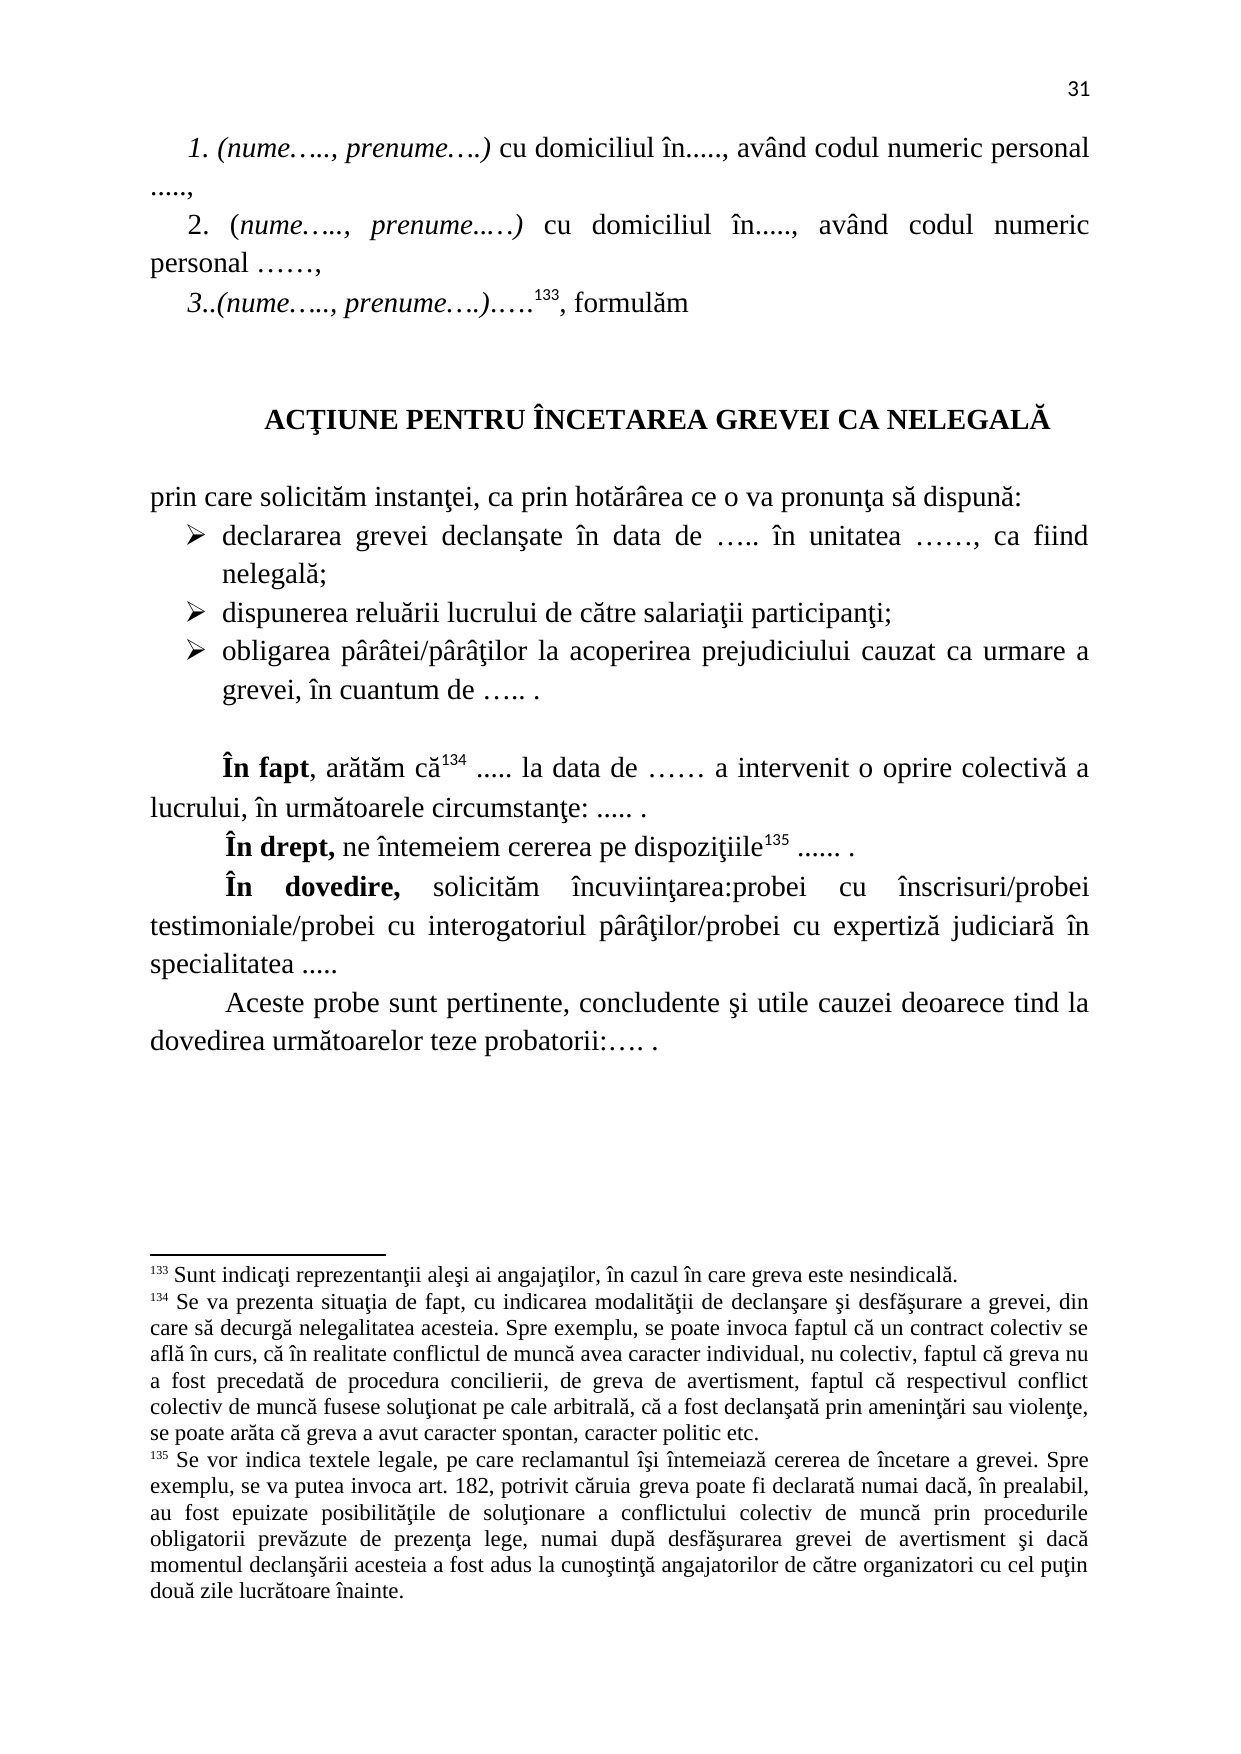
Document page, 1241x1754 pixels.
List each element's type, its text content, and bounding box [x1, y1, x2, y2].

text În drept, ne întemeiem cererea pe dispoziţiile ...... . [150, 828, 1090, 864]
text ACŢIUNE PENTRU ÎNCETAREA GREVEI CA NELEGALĂ [187, 402, 1090, 436]
text 1. (nume….., prenume….) cu domiciliul în....., având codul numeric personal ....., [150, 130, 1090, 202]
list dispunerea reluării lucrului de către salariaţii participanţi; [184, 595, 1090, 628]
text Aceste probe sunt pertinente, concludente şi utile cauzei deoarece tind la dovedirea următoarelor teze probatorii:…. . [150, 985, 1090, 1057]
list obligarea pârâtei/pârâţilor la acoperirea prejudiciului cauzat ca urmare a grevei, în cuantum de ….. . [184, 633, 1090, 706]
text 3..(nume….., prenume….).…., formulăm [150, 284, 1090, 320]
text În fapt, arătăm că ..... la data de …… a intervenit o oprire colectivă a lucrului, în următoarele circumstanţe: ..... . [150, 749, 1090, 823]
text În dovedire, solicităm încuviinţarea:probei cu înscrisuri/probei testimoniale/probei cu interogatoriul pârâţilor/probei cu expertiză judiciară în specialitatea ..... [150, 869, 1090, 980]
text 2. (nume….., prenume..…) cu domiciliul în....., având codul numeric personal ……, [150, 207, 1090, 279]
list declararea grevei declanşate în data de ….. în unitatea ……, ca fiind nelegală; [184, 518, 1090, 590]
text prin care solicităm instanţei, ca prin hotărârea ce o va pronunţa să dispună: [150, 479, 1090, 513]
